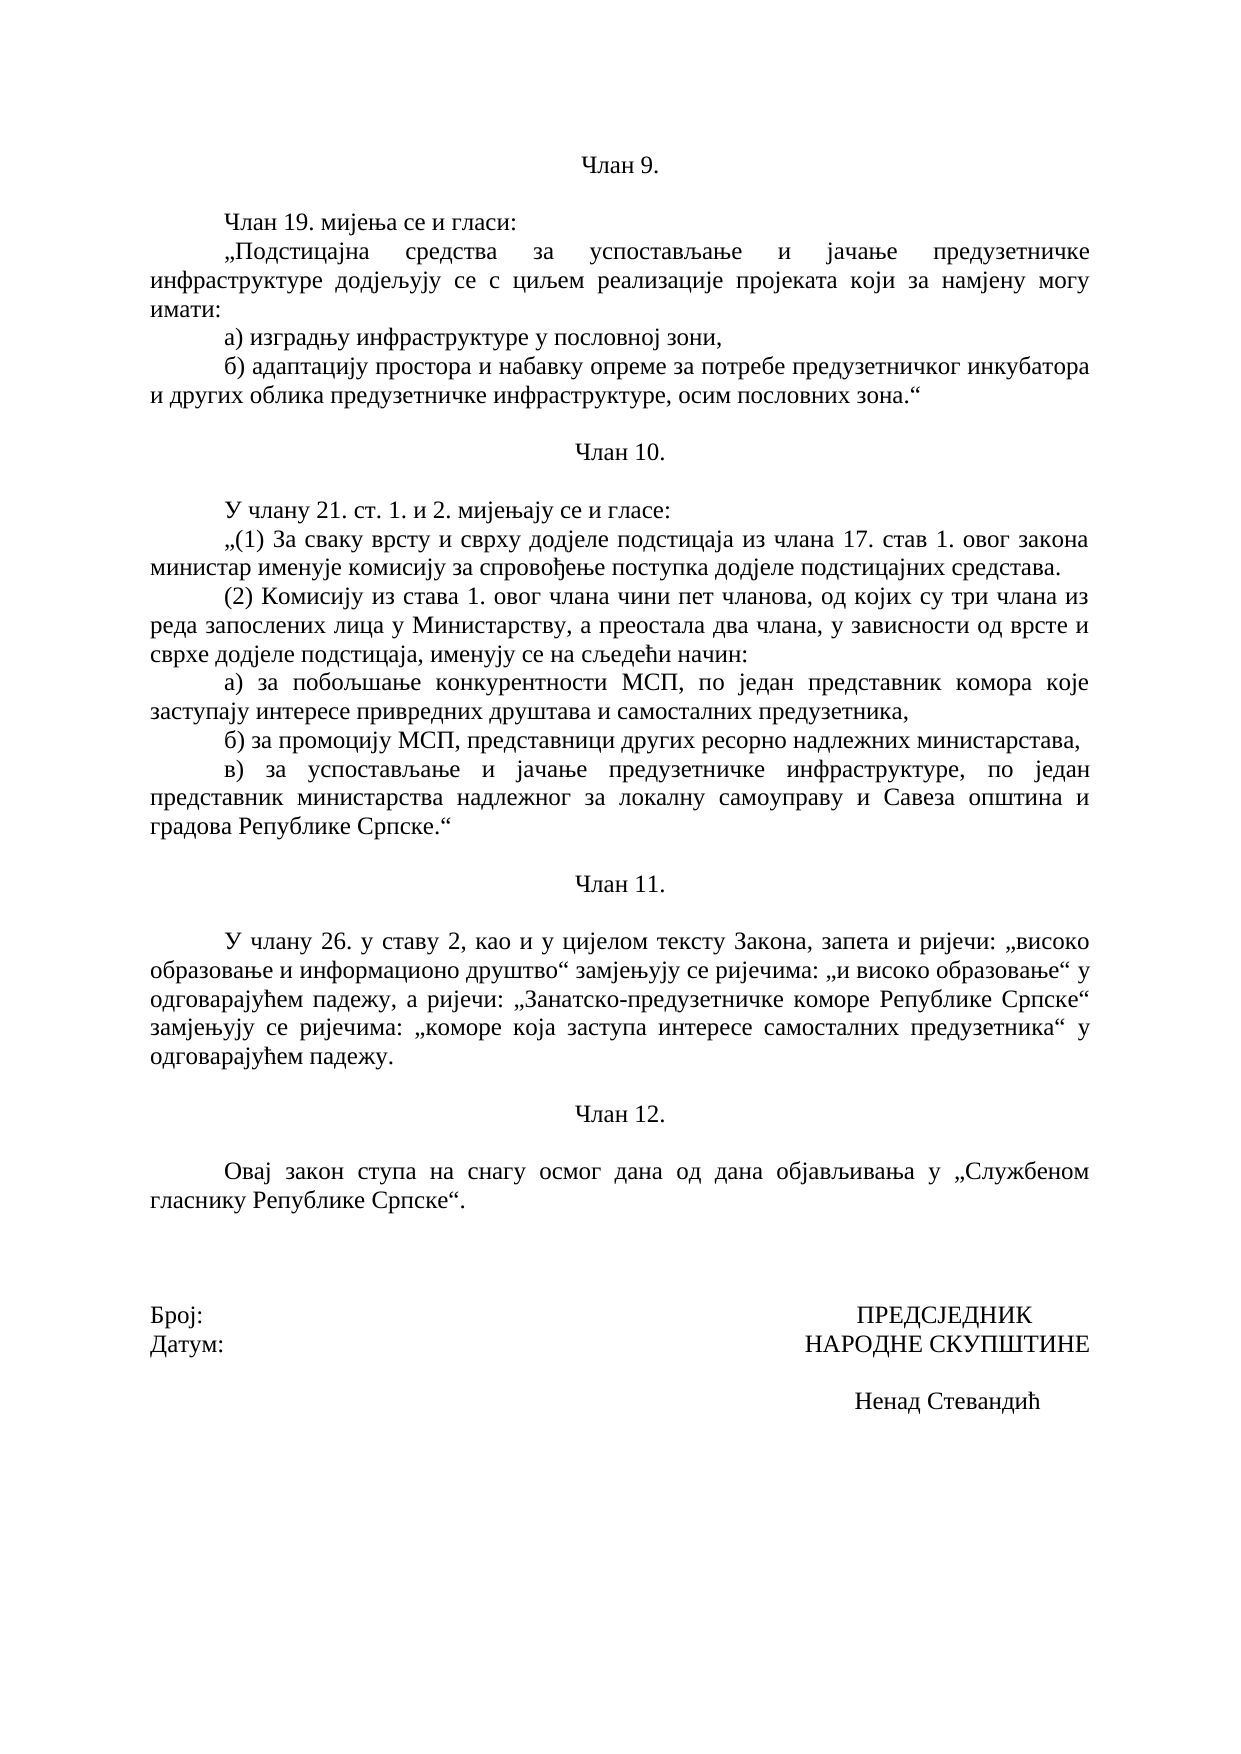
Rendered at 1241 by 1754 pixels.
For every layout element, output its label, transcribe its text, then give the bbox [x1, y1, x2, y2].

text (2) Комисију из става 1. овог члана чини пет чланова, од којих су три члана из реда запослених лица у Министарству, а преостала два члана, у зависности од врсте и сврхе додјеле подстицаја, именују се на сљедећи начин: [150, 581, 1090, 667]
text Датум: НАРОДНЕ СКУПШТИНЕ [150, 1329, 1090, 1357]
text а) за побољшање конкурентности МСП, по један представник комора које заступају интересе привредних друштава и самосталних предузетника, [150, 667, 1090, 725]
text Члан 11. [150, 869, 1090, 897]
text Број: ПРЕДСЈЕДНИК [150, 1300, 1090, 1329]
text Ненад Стевандић [150, 1386, 1090, 1415]
text б) за промоцију МСП, представници других ресорно надлежних министарстава, [150, 725, 1090, 754]
text Члан 9. [150, 150, 1090, 179]
text Овај закон ступа на снагу осмог дана од дана објављивања у „Службеном гласнику Републике Српске“. [150, 1156, 1090, 1214]
text У члану 21. ст. 1. и 2. мијењају се и гласе: [150, 495, 1090, 524]
text Члан 12. [150, 1099, 1090, 1127]
text У члану 26. у ставу 2, као и у цијелом тексту Закона, запета и ријечи: „високо образовање и информационо друштво“ замјењују се ријечима: „и високо образовање“ у одговарајућем падежу, а ријечи: „Занатско-предузетничке коморе Републике Српске“ замјењују се ријечима: „коморе која заступа интересе самосталних предузетника“ у одговарајућем падежу. [150, 926, 1090, 1070]
text б) адаптацију простора и набавку опреме за потребе предузетничког инкубатора и других облика предузетничке инфраструктуре, осим пословних зона.“ [150, 351, 1090, 409]
text Члан 19. мијења се и гласи: [150, 207, 1090, 236]
text а) изградњу инфраструктуре у пословној зони, [150, 322, 1090, 351]
text „(1) За сваку врсту и сврху додјеле подстицаја из члана 17. став 1. овог закона министар именује комисију за спровођење поступка додјеле подстицајних средстава. [150, 524, 1090, 581]
text в) за успостављање и јачање предузетничке инфраструктуре, по један представник министарства надлежног за локалну самоуправу и Савеза општина и градова Републике Српске.“ [150, 754, 1090, 840]
text „Подстицајна средства за успостављање и јачање предузетничке инфраструктуре додјељују се с циљем реализације пројеката који за намјену могу имати: [150, 236, 1090, 322]
text Члан 10. [150, 437, 1090, 466]
